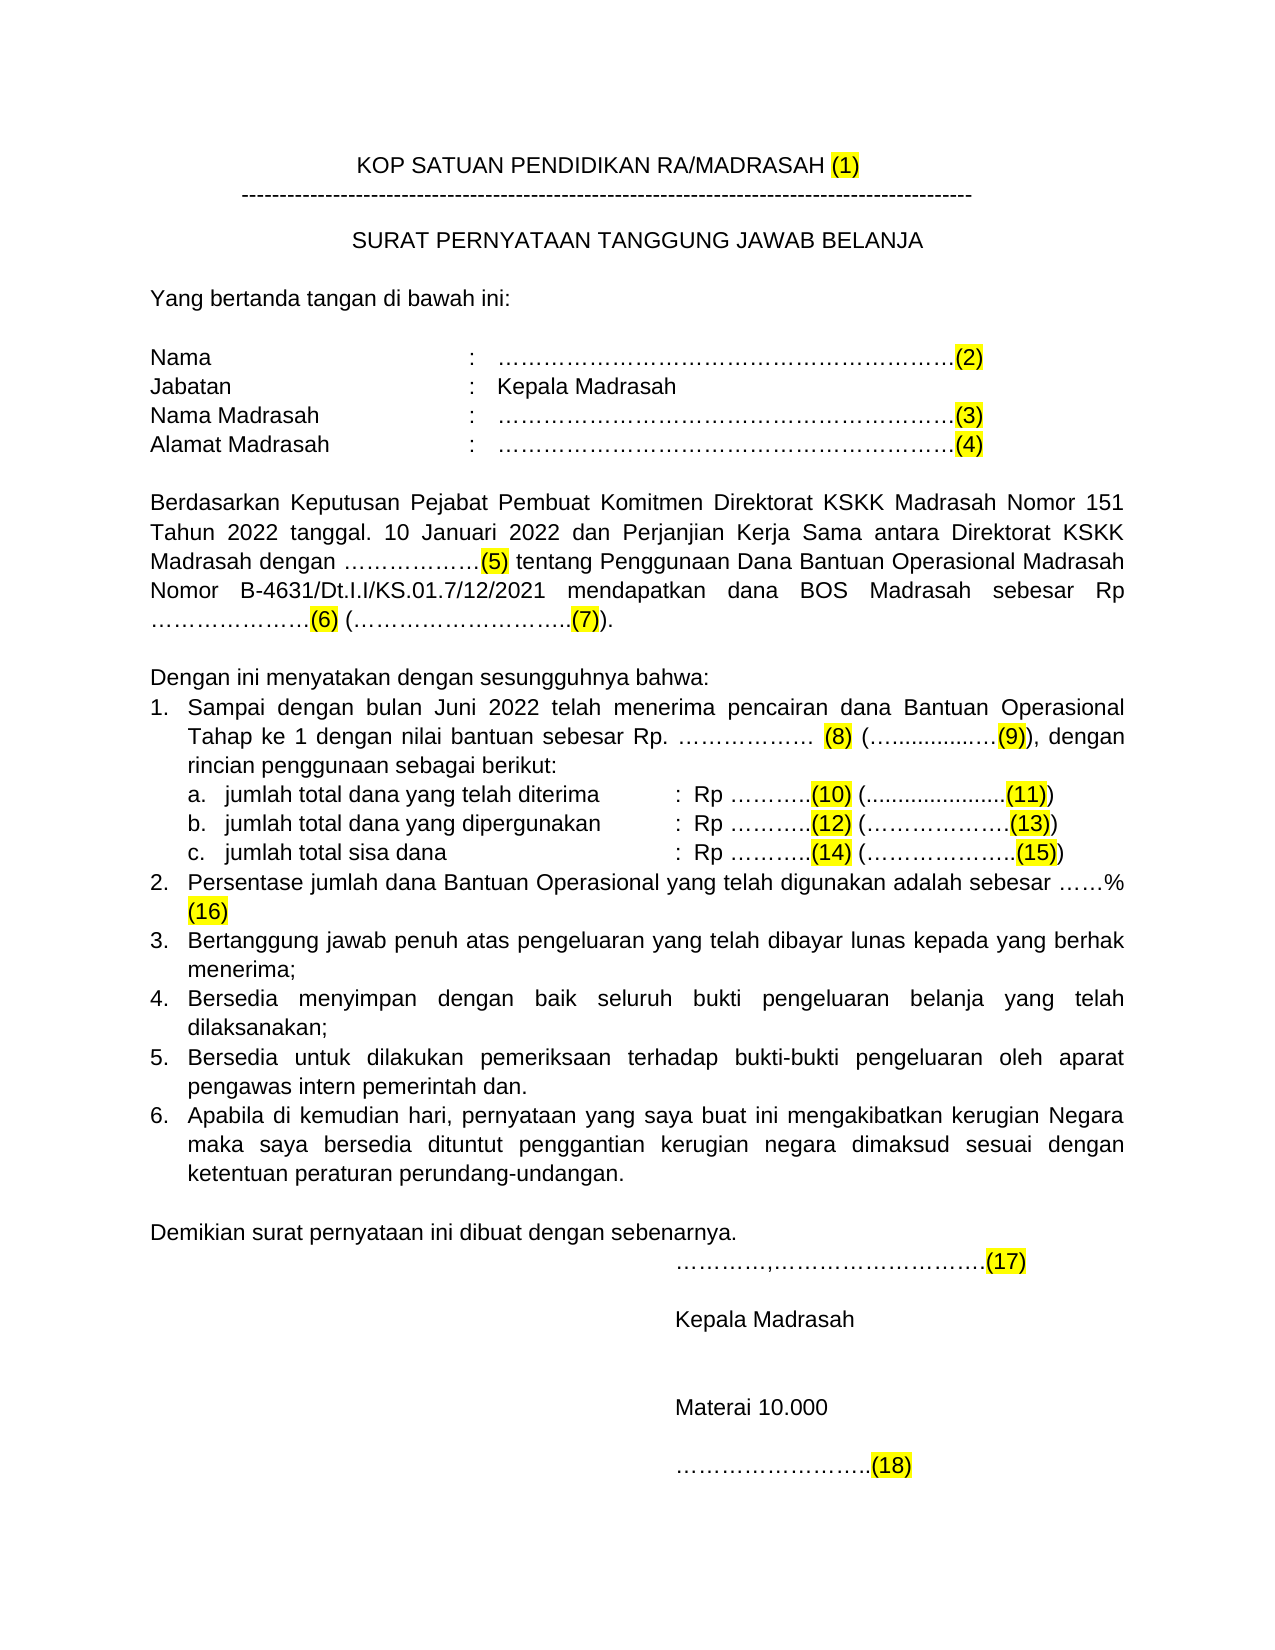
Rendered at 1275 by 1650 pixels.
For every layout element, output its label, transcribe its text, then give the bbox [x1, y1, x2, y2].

text KOP SATUAN PENDIDIKAN RA/MADRASAH (1) [150, 150, 1066, 179]
text …………,……………………….(17) [675, 1246, 1125, 1275]
list Bersedia menyimpan dengan baik seluruh bukti pengeluaran belanja yang telah dilaksanakan; [150, 983, 1125, 1042]
text Yang bertanda tangan di bawah ini: [150, 283, 1125, 312]
text Nama : ……………………………………………………(2) [150, 342, 1125, 371]
text ……………………..(18) [675, 1450, 1125, 1479]
text SURAT PERNYATAAN TANGGUNG JAWAB BELANJA [150, 225, 1125, 254]
text Alamat Madrasah : ……………………………………………………(4) [150, 429, 1125, 458]
list Sampai dengan bulan Juni 2022 telah menerima pencairan dana Bantuan Operasional Tahap ke 1 dengan nilai bantuan sebesar Rp. ……………… (8) (….............…(9)), dengan rincian penggunaan sebagai berikut: [150, 692, 1125, 779]
text Demikian surat pernyataan ini dibuat dengan sebenarnya. [150, 1217, 1125, 1246]
text Nama Madrasah : ……………………………………………………(3) [150, 400, 1125, 429]
text ------------------------------------------------------------------------------------------------ [150, 179, 1066, 208]
text Kepala Madrasah [675, 1304, 1125, 1333]
text Dengan ini menyatakan dengan sesungguhnya bahwa: [150, 662, 1125, 692]
list jumlah total dana yang dipergunakan : Rp ………..(12) (……………….(13)) [187, 808, 1125, 837]
text Materai 10.000 [675, 1392, 1125, 1421]
list jumlah total dana yang telah diterima : Rp ………..(10) (......................(11)) [187, 779, 1125, 808]
list Apabila di kemudian hari, pernyataan yang saya buat ini mengakibatkan kerugian Negara maka saya bersedia dituntut penggantian kerugian negara dimaksud sesuai dengan ketentuan peraturan perundang-undangan. [150, 1100, 1125, 1187]
list jumlah total sisa dana : Rp ………..(14) (………………..(15)) [187, 837, 1125, 867]
text Berdasarkan Keputusan Pejabat Pembuat Komitmen Direktorat KSKK Madrasah Nomor 151 Tahun 2022 tanggal. 10 Januari 2022 dan Perjanjian Kerja Sama antara Direktorat KSKK Madrasah dengan ………………(5) tentang Penggunaan Dana Bantuan Operasional Madrasah Nomor B-4631/Dt.I.I/KS.01.7/12/2021 mendapatkan dana BOS Madrasah sebesar Rp …………………(6) (………………………..(7)). [150, 487, 1125, 633]
list Bersedia untuk dilakukan pemeriksaan terhadap bukti-bukti pengeluaran oleh aparat pengawas intern pemerintah dan. [150, 1042, 1125, 1100]
text Jabatan : Kepala Madrasah [150, 371, 1125, 400]
list Persentase jumlah dana Bantuan Operasional yang telah digunakan adalah sebesar ……% (16) [150, 867, 1125, 925]
list Bertanggung jawab penuh atas pengeluaran yang telah dibayar lunas kepada yang berhak menerima; [150, 925, 1125, 983]
